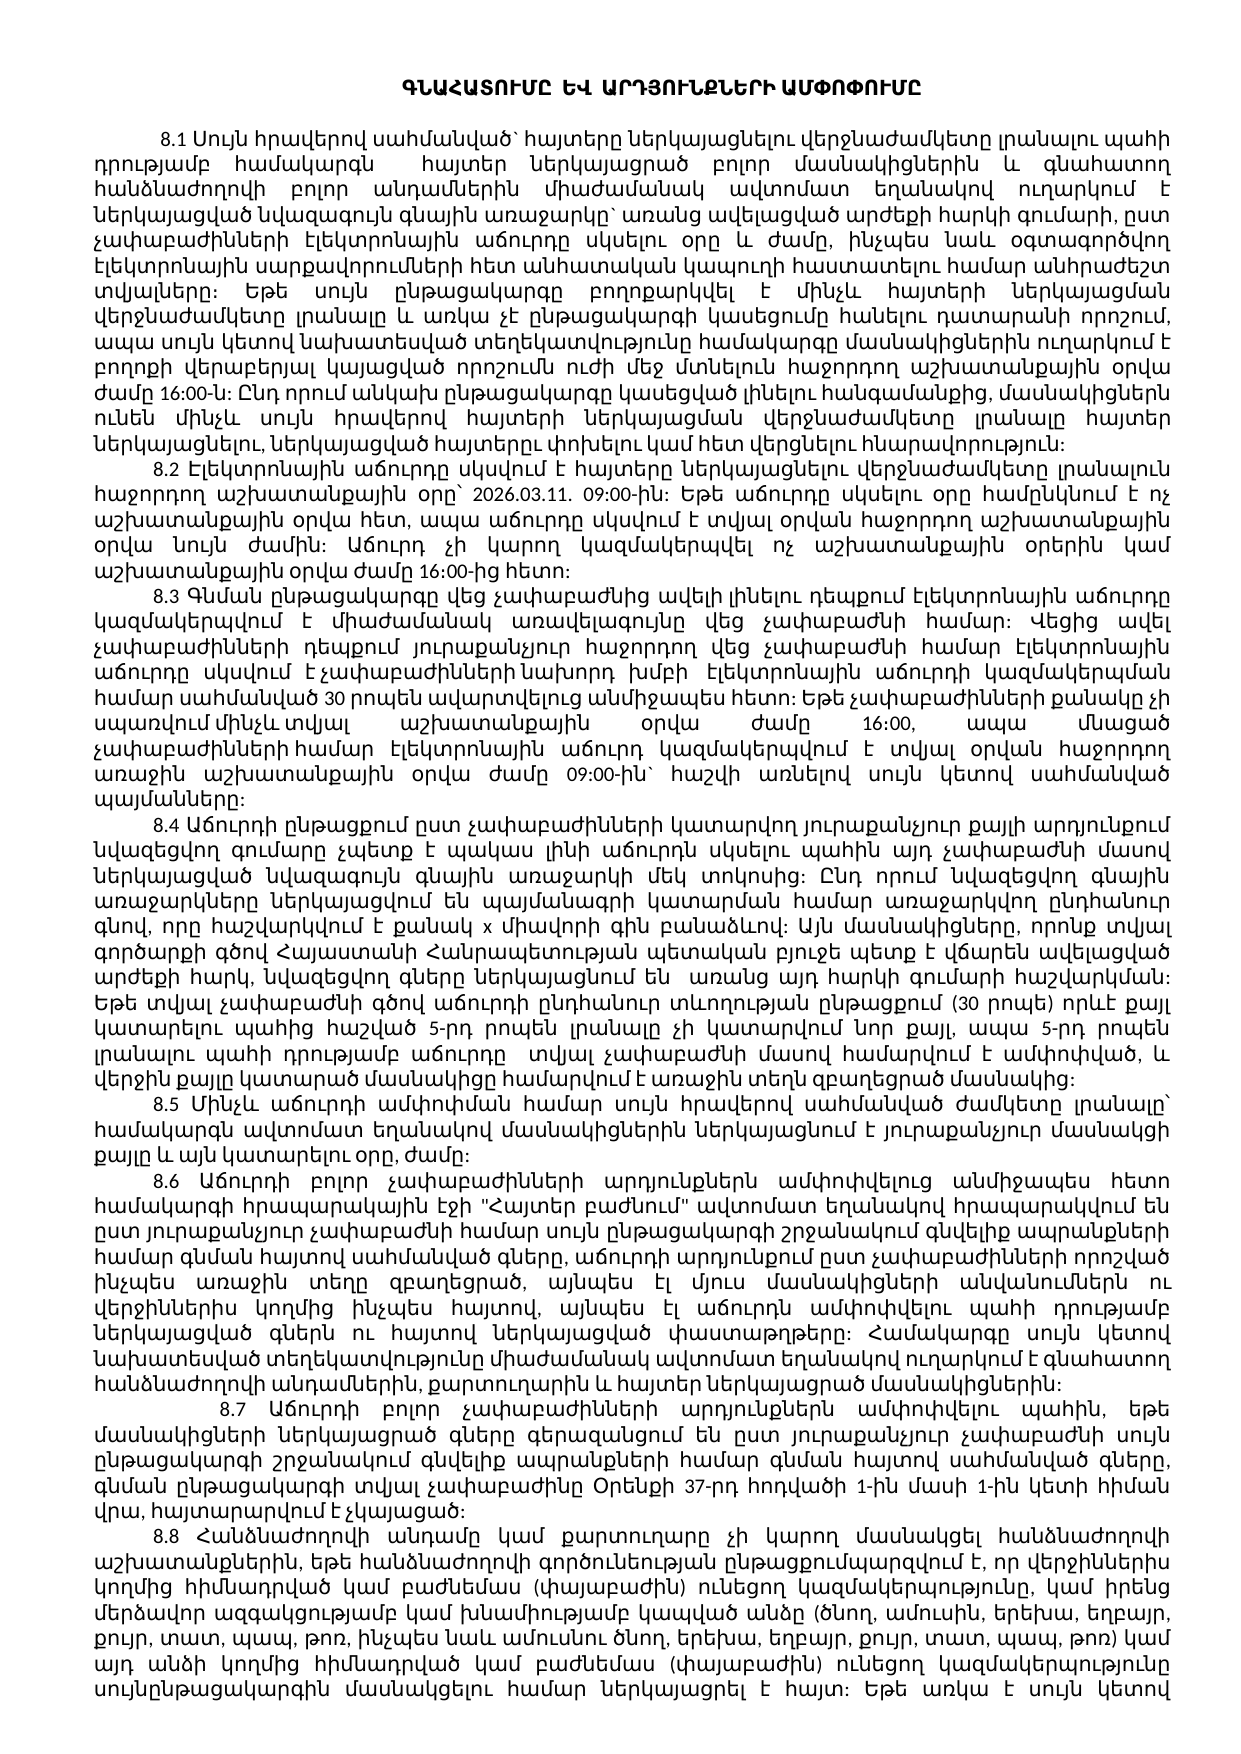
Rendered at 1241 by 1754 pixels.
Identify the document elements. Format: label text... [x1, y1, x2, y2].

text 8.1 Սույն հրավերով սահմանված` հայտերը ներկայացնելու վերջնաժամկետը լրանալու պահի դրությամբ համակարգն հայտեր ներկայացրած բոլոր մասնակիցներին և գնահատող հանձնաժողովի բոլոր անդամներին միաժամանակ ավտոմատ եղանակով ուղարկում է ներկայացված նվազագույն գնային առաջարկը` առանց ավելացված արժեքի հարկի գումարի, ըստ չափաբաժինների էլեկտրոնային աճուրդը սկսելու օրը և ժամը, ինչպես նաև օգտագործվող էլեկտրոնային սարքավորումների հետ անհատական կապուղի հաստատելու համար անհրաժեշտ տվյալները։ Եթե սույն ընթացակարգը բողոքարկվել է մինչև հայտերի ներկայացման վերջնաժամկետը լրանալը և առկա չէ ընթացակարգի կասեցումը հանելու դատարանի որոշում, ապա սույն կետով նախատեսված տեղեկատվությունը համակարգը մասնակիցներին ուղարկում է բողոքի վերաբերյալ կայացված որոշումն ուժի մեջ մտնելուն հաջորդող աշխատանքային օրվա ժամը 16:00-ն: Ընդ որում անկախ ընթացակարգը կասեցված լինելու հանգամանքից, մասնակիցներն ունեն մինչև սույն հրավերով հայտերի ներկայացման վերջնաժամկետը լրանալը հայտեր ներկայացնելու, ներկայացված հայտերըւ փոխելու կամ հետ վերցնելու հնարավորություն: [94, 126, 1171, 456]
text 8.6 Աճուրդի բոլոր չափաբաժինների արդյունքներն ամփոփվելուց անմիջապես հետո համակարգի հրապարակային էջի "Հայտեր բաժնում" ավտոմատ եղանակով հրապարակվում են ըստ յուրաքանչյուր չափաբաժնի համար սույն ընթացակարգի շրջանակում գնվելիք ապրանքների համար գնման հայտով սահմանված գները, աճուրդի արդյունքում ըստ չափաբաժինների որոշված ինչպես առաջին տեղը զբաղեցրած, այնպես էլ մյուս մասնակիցների անվանումներն ու վերջիններիս կողմից ինչպես հայտով, այնպես էլ աճուրդն ամփոփվելու պահի դրությամբ ներկայացված գներն ու հայտով ներկայացված փաստաթղթերը: Համակարգը սույն կետով նախատեսված տեղեկատվությունը միաժամանակ ավտոմատ եղանակով ուղարկում է գնահատող հանձնաժողովի անդամներին, քարտուղարին և հայտեր ներկայացրած մասնակիցներին: [94, 1168, 1171, 1397]
text 8.5 Մինչև աճուրդի ամփոփման համար սույն հրավերով սահմանված ժամկետը լրանալը՝ համակարգն ավտոմատ եղանակով մասնակիցներին ներկայացնում է յուրաքանչյուր մասնակցի քայլը և այն կատարելու օրը, ժամը: [94, 1092, 1171, 1168]
text 8.2 Էլեկտրոնային աճուրդը սկսվում է հայտերը ներկայացնելու վերջնաժամկետը լրանալուն հաջորդող աշխատանքային օրը՝ 2026.03.11. 09:00 -ին: Եթե աճուրդը սկսելու օրը համընկնում է ոչ աշխատանքային օրվա հետ, ապա աճուրդը սկսվում է տվյալ օրվան հաջորդող աշխատանքային օրվա նույն ժամին: Աճուրդ չի կարող կազմակերպվել ոչ աշխատանքային օրերին կամ աշխատանքային օրվա ժամը 16։00-ից հետո: [94, 456, 1171, 583]
text 8.3 Գնման ընթացակարգը վեց չափաբաժնից ավելի լինելու դեպքում էլեկտրոնային աճուրդը կազմակերպվում է միաժամանակ առավելագույնը վեց չափաբաժնի համար: Վեցից ավել չափաբաժինների դեպքում յուրաքանչյուր հաջորդող վեց չափաբաժնի համար էլեկտրոնային աճուրդը սկսվում է չափաբաժինների նախորդ խմբի էլեկտրոնային աճուրդի կազմակերպման համար սահմանված 30 րոպեն ավարտվելուց անմիջապես հետո: Եթե չափաբաժինների քանակը չի սպառվում մինչև տվյալ աշխատանքային օրվա ժամը 16։00, ապա մնացած չափաբաժինների համար էլեկտրոնային աճուրդ կազմակերպվում է տվյալ օրվան հաջորդող առաջին աշխատանքային օրվա ժամը 09:00-ին` հաշվի առնելով սույն կետով սահմանված պայմանները: [94, 583, 1171, 812]
text ԳՆԱՀԱՏՈՒՄԸ ԵՎ ԱՐԴՅՈՒՆՔՆԵՐԻ ԱՄՓՈՓՈՒՄԸ [94, 75, 1171, 100]
text 8.4 Աճուրդի ընթացքում ըստ չափաբաժինների կատարվող յուրաքանչյուր քայլի արդյունքում նվազեցվող գումարը չպետք է պակաս լինի աճուրդն սկսելու պահին այդ չափաբաժնի մասով ներկայացված նվազագույն գնային առաջարկի մեկ տոկոսից: Ընդ որում նվազեցվող գնային առաջարկները ներկայացվում են պայմանագրի կատարման համար առաջարկվող ընդհանուր գնով, որը հաշվարկվում է քանակ x միավորի գին բանաձևով: Այն մասնակիցները, որոնք տվյալ գործարքի գծով Հայաստանի Հանրապետության պետական բյուջե պետք է վճարեն ավելացված արժեքի հարկ, նվազեցվող գները ներկայացնում են առանց այդ հարկի գումարի հաշվարկման: Եթե տվյալ չափաբաժնի գծով աճուրդի ընդհանուր տևողության ընթացքում (30 րոպե) որևէ քայլ կատարելու պահից հաշված 5-րդ րոպեն լրանալը չի կատարվում նոր քայլ, ապա 5-րդ րոպեն լրանալու պահի դրությամբ աճուրդը տվյալ չափաբաժնի մասով համարվում է ամփոփված, և վերջին քայլը կատարած մասնակիցը համարվում է առաջին տեղն զբաղեցրած մասնակից: [94, 812, 1171, 1092]
text 8.7 Աճուրդի բոլոր չափաբաժինների արդյունքներն ամփոփվելու պահին, եթե մասնակիցների ներկայացրած գները գերազանցում են ըստ յուրաքանչյուր չափաբաժնի սույն ընթացակարգի շրջանակում գնվելիք ապրանքների համար գնման հայտով սահմանված գները, գնման ընթացակարգի տվյալ չափաբաժինը Օրենքի 37-րդ հոդվածի 1-ին մասի 1-ին կետի հիման վրա, հայտարարվում է չկայացած: [94, 1397, 1171, 1524]
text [94, 1524, 1171, 1702]
